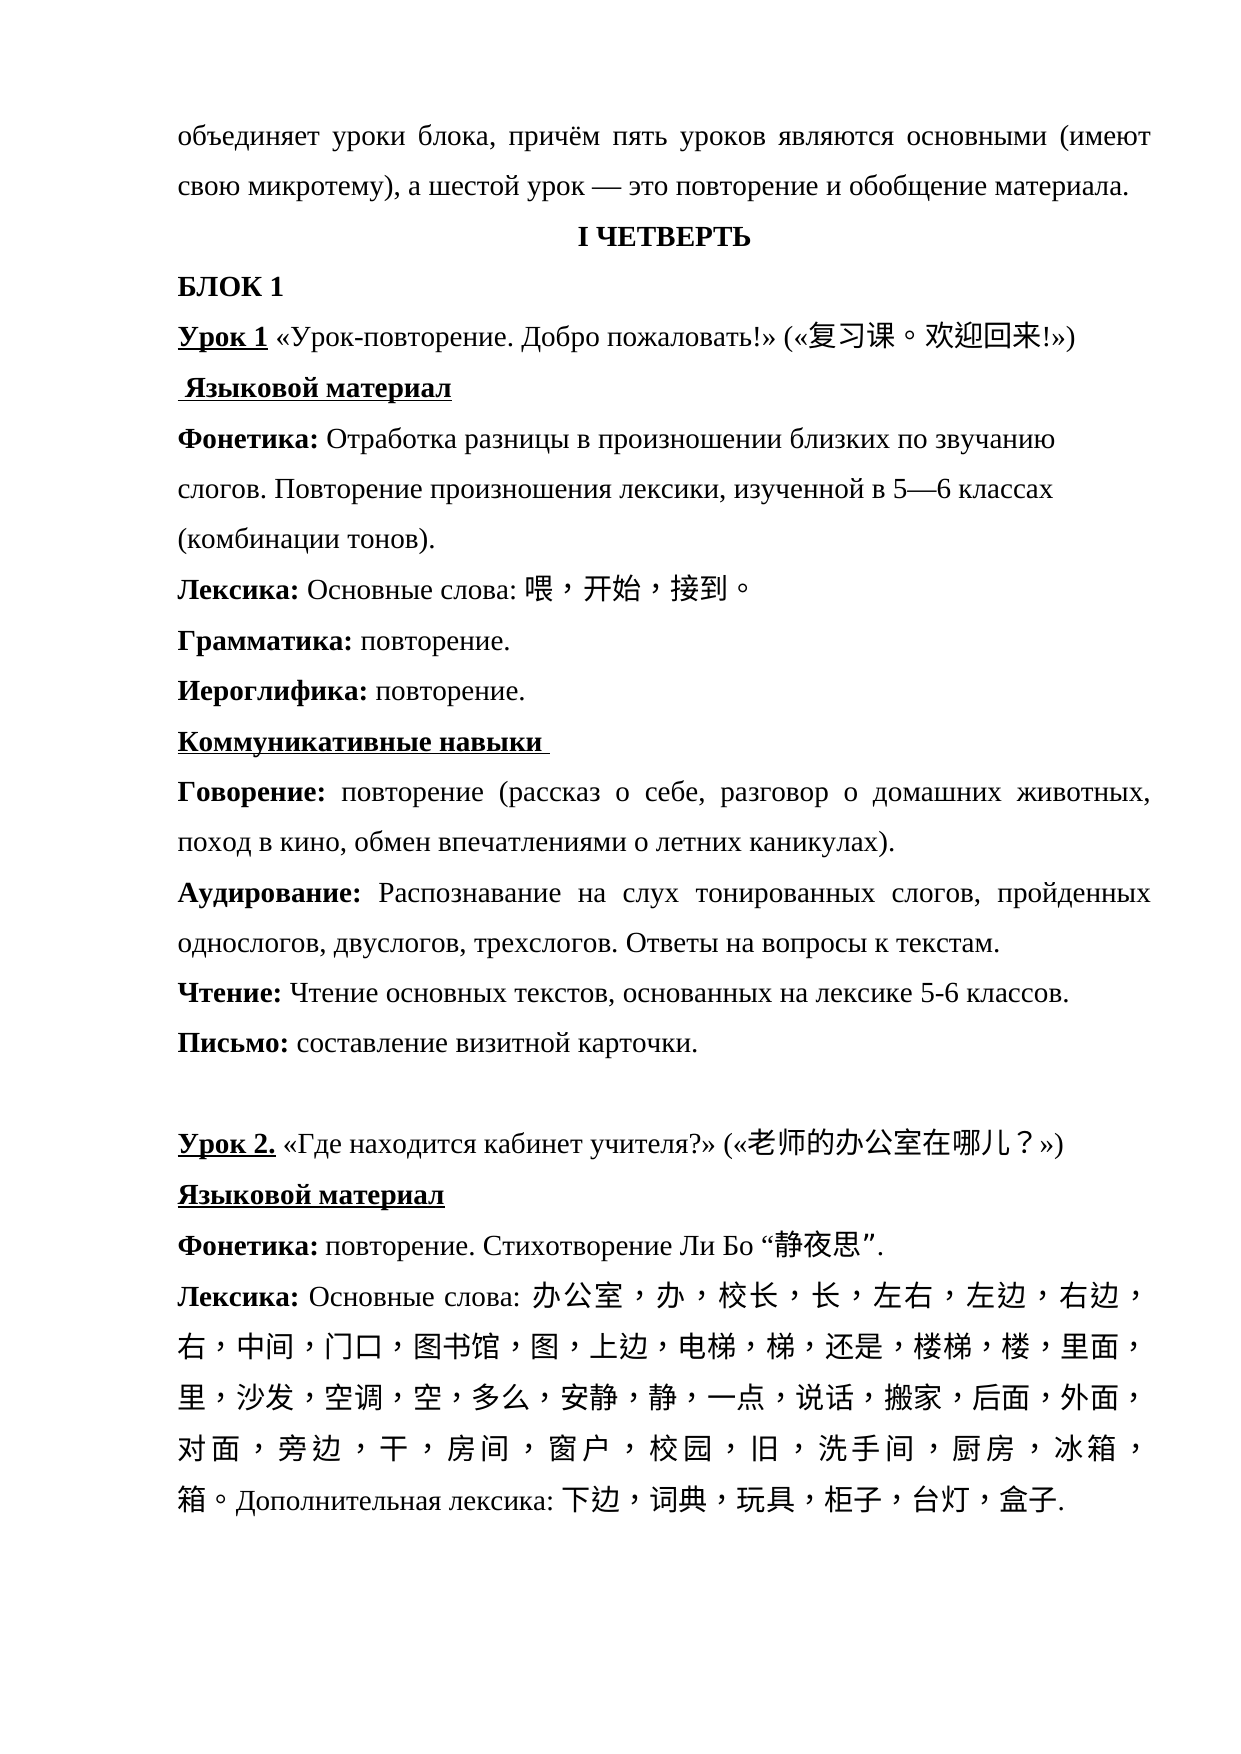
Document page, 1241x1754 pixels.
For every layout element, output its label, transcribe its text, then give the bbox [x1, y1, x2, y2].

text Урок 2. «Где находится кабинет учителя?» («老师的办公室在哪儿？») [177, 1126, 1152, 1160]
text Аудирование: Распознавание на слух тонированных слогов, пройденных однослогов, двуслогов, трехслогов. Ответы на вопросы к текстам. [177, 875, 1152, 958]
text Говорение: повторение (рассказ о себе, разговор о домашних животных, поход в кино, обмен впечатлениями о летних каникулах). [177, 774, 1152, 858]
text Коммуникативные навыки [177, 724, 1152, 757]
text Чтение: Чтение основных текстов, основанных на лексике 5-6 классов. [177, 975, 1152, 1009]
text Языковой материал [177, 371, 1152, 404]
text Грамматика: повторение. [177, 623, 1152, 657]
text Лексика: Основные слова: 办公室，办，校长，长，左右，左边，右边，右，中间，门口，图书馆，图，上边，电梯，梯，还是，楼梯，楼，里面，里，沙发，空调，空，多么，安静，静，一点，说话，搬家，后面，外面，对面，旁边，干，房间，窗户，校园，旧，洗手间，厨房，冰箱，箱。Дополнительная лексика: 下边，词典，玩具，柜子，台灯，盒子. [177, 1279, 1152, 1517]
text I ЧЕТВЕРТЬ [177, 219, 1152, 252]
text БЛОК 1 [177, 269, 1152, 303]
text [177, 118, 1152, 202]
text Урок 1 «Урок-повторение. Добро пожаловать!» («复习课。欢迎回来!») [177, 319, 1152, 353]
text Иероглифика: повторение. [177, 673, 1152, 707]
text Фонетика: повторение. Стихотворение Ли Бо “静夜思”. [177, 1228, 1152, 1262]
text Лексика: Основные слова: 喂，开始，接到。 [177, 572, 1152, 606]
text Письмо: составление визитной карточки. [177, 1026, 1152, 1059]
text Фонетика: Отработка разницы в произношении близких по звучанию слогов. Повторение произношения лексики, изученной в 5—6 классах (комбинации тонов). [177, 421, 1152, 555]
text Языковой материал [177, 1177, 1152, 1211]
